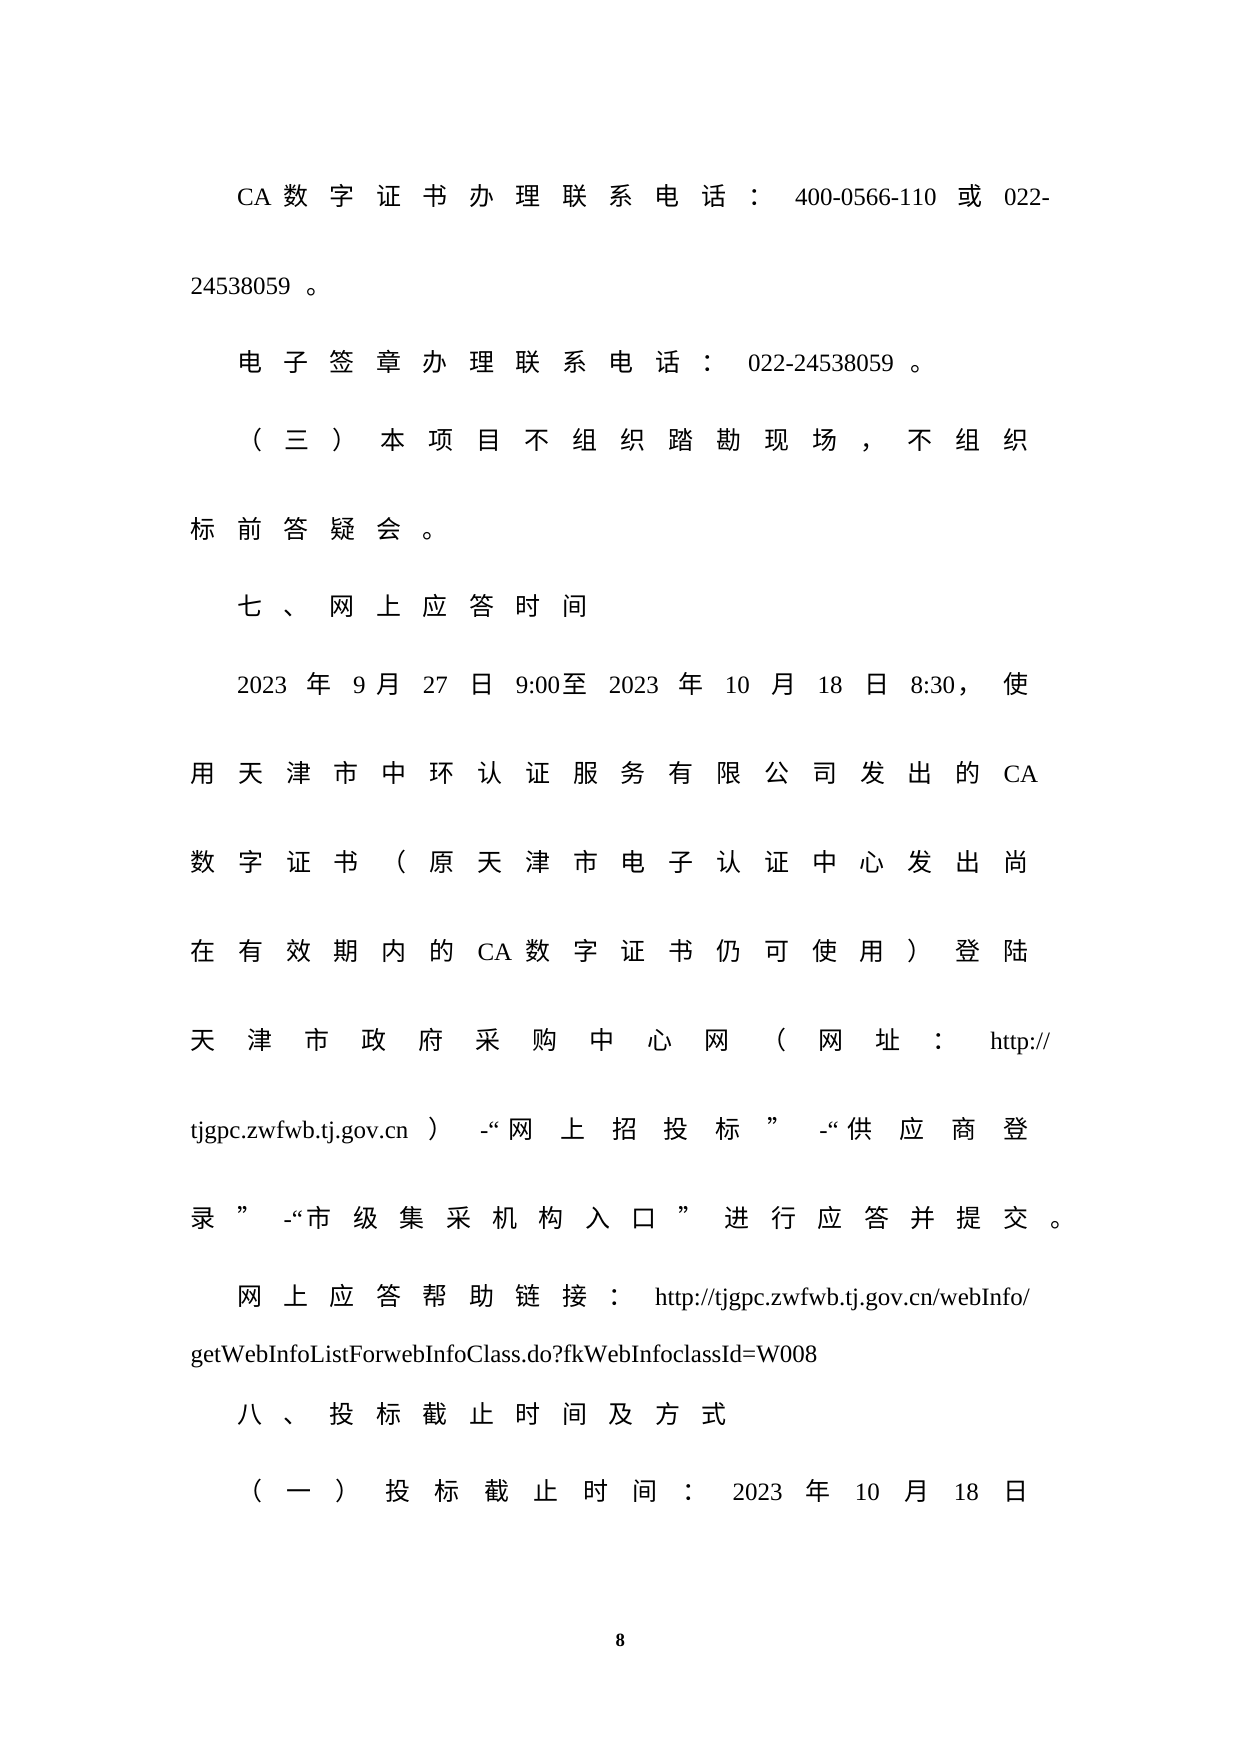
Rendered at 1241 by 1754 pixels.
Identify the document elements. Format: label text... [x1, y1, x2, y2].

text 八、投标截止时间及方式 [190, 1383, 1050, 1442]
text 电子签章办理联系电话：022-24538059。 [190, 331, 1050, 390]
text CA数字证书办理联系电话：400-0566-110或022-24538059。 [190, 164, 1050, 313]
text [190, 1460, 1050, 1519]
text 七、网上应答时间 [190, 575, 1050, 634]
text 2023年9月27日9:00至2023年10月18日8:30，使用天津市中环认证服务有限公司发出的CA数字证书（原天津市电子认证中心发出尚在有效期内的CA数字证书仍可使用）登陆天津市政府采购中心网（网址：http://tjgpc.zwfwb.tj.gov.cn）-“网上招投标”-“供应商登录”-“市级集采机构入口”进行应答并提交。 [190, 653, 1050, 1246]
text 网上应答帮助链接：http://tjgpc.zwfwb.tj.gov.cn/webInfo/getWebInfoListForwebInfoClass.do?fkWebInfoclassId=W008 [190, 1264, 1050, 1368]
text （三）本项目不组织踏勘现场，不组织标前答疑会。 [190, 408, 1050, 557]
